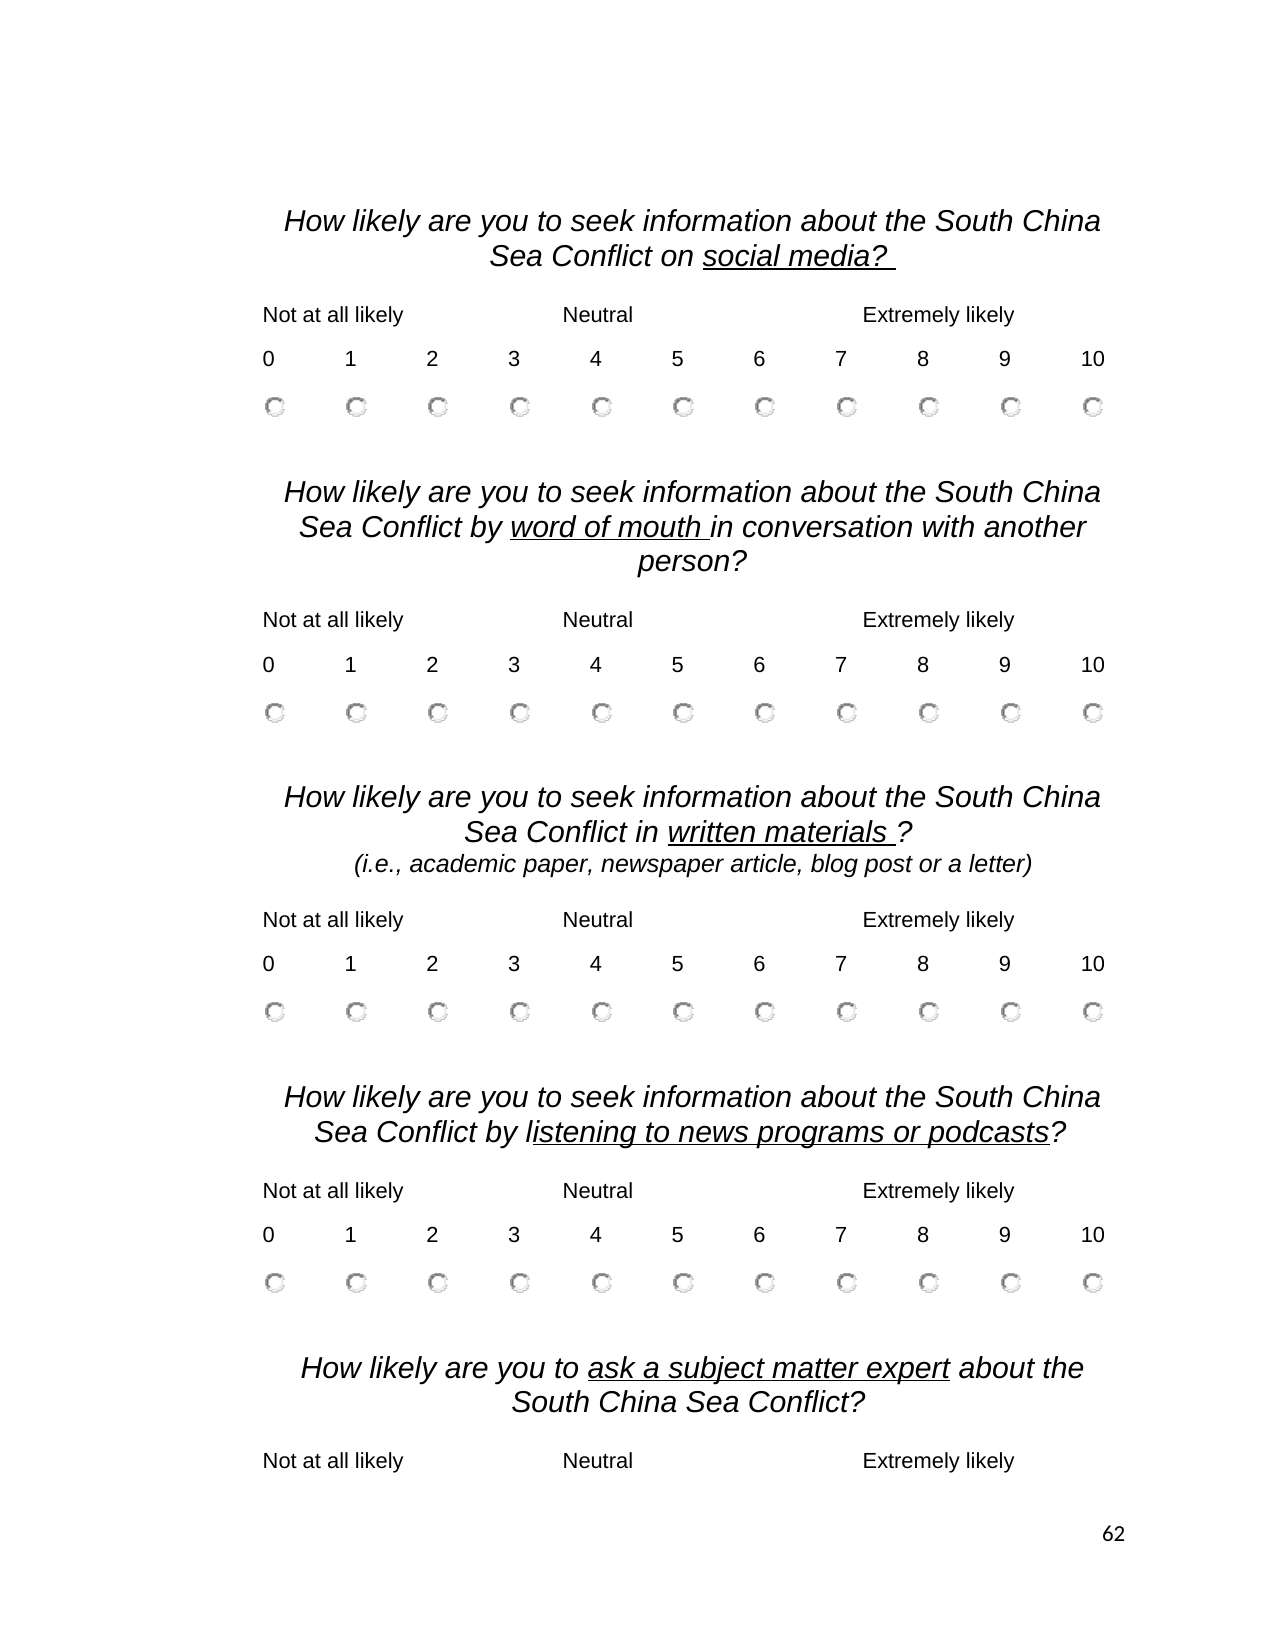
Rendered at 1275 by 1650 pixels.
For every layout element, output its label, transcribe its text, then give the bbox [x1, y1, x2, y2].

table_cell [798, 390, 879, 445]
table_cell 2 [389, 651, 470, 695]
table_cell [798, 695, 879, 750]
table_cell 9 [961, 951, 1043, 995]
table_cell 9 [961, 651, 1043, 695]
text How likely are you to seek information about the South China Sea Conflict in written materials ? (i.e., academic paper, newspaper article, blog post or a letter) [262, 779, 1125, 878]
table_cell [389, 390, 470, 445]
table_cell 3 [470, 1222, 552, 1266]
table_cell 5 [634, 651, 716, 695]
table_cell 4 [552, 1222, 634, 1266]
table_cell [634, 695, 716, 750]
table_cell [961, 995, 1043, 1050]
table_cell 6 [716, 651, 797, 695]
table_cell 0 [225, 951, 307, 995]
table_cell 1 [307, 346, 388, 390]
table_cell [552, 390, 634, 445]
table_cell [634, 1266, 716, 1321]
table_cell 7 [798, 951, 879, 995]
table_cell [798, 995, 879, 1050]
table_cell [225, 695, 307, 750]
table_cell [1043, 995, 1125, 1050]
table_cell 10 [1043, 951, 1125, 995]
table_cell 10 [1043, 1222, 1125, 1266]
table_cell [225, 995, 307, 1050]
table_cell 4 [552, 951, 634, 995]
table_cell [634, 995, 716, 1050]
table_cell 3 [470, 346, 552, 390]
table_cell 8 [879, 951, 961, 995]
table_cell 1 [307, 651, 388, 695]
table_header [225, 907, 1125, 951]
table_cell 4 [552, 651, 634, 695]
table_cell 10 [1043, 346, 1125, 390]
table_cell 5 [634, 346, 716, 390]
table_cell [470, 390, 552, 445]
table_cell 8 [879, 346, 961, 390]
table_cell 9 [961, 346, 1043, 390]
table_cell [1043, 1266, 1125, 1321]
table_cell 2 [389, 951, 470, 995]
table_cell [307, 1266, 388, 1321]
table_cell [307, 695, 388, 750]
table_cell [879, 995, 961, 1050]
table_cell 7 [798, 651, 879, 695]
table_cell 0 [225, 1222, 307, 1266]
text How likely are you to seek information about the South China Sea Conflict on social media? [262, 203, 1125, 273]
table_cell [798, 1266, 879, 1321]
table_cell 4 [552, 346, 634, 390]
table_header [225, 608, 1125, 651]
table_cell [389, 1266, 470, 1321]
table_cell 1 [307, 951, 388, 995]
table_cell [879, 1266, 961, 1321]
table_cell [961, 390, 1043, 445]
table_cell 0 [225, 651, 307, 695]
table_cell 3 [470, 651, 552, 695]
table_cell [716, 1266, 797, 1321]
table_cell 3 [470, 951, 552, 995]
table_cell [552, 1266, 634, 1321]
table_cell 5 [634, 1222, 716, 1266]
table_cell 2 [389, 1222, 470, 1266]
table_cell [470, 995, 552, 1050]
table_cell [552, 695, 634, 750]
table_cell 2 [389, 346, 470, 390]
table_cell [961, 695, 1043, 750]
table_header [225, 1449, 1125, 1492]
text How likely are you to seek information about the South China Sea Conflict by listening to news programs or podcasts? [262, 1079, 1125, 1148]
text How likely are you to seek information about the South China Sea Conflict by word of mouth in conversation with another person? [262, 474, 1125, 578]
table_cell 7 [798, 1222, 879, 1266]
table_cell [389, 995, 470, 1050]
table_header [225, 1178, 1125, 1222]
table_cell 6 [716, 346, 797, 390]
table_header [225, 302, 1125, 346]
table_cell [634, 390, 716, 445]
table_cell [307, 995, 388, 1050]
table_cell [961, 1266, 1043, 1321]
table_cell [716, 995, 797, 1050]
table_cell 1 [307, 1222, 388, 1266]
table_cell [470, 695, 552, 750]
text How likely are you to ask a subject matter expert about the South China Sea Conflict? [262, 1350, 1125, 1419]
table_cell 9 [961, 1222, 1043, 1266]
table_cell [879, 390, 961, 445]
table_cell 8 [879, 651, 961, 695]
table_cell [552, 995, 634, 1050]
table_cell 6 [716, 1222, 797, 1266]
table_cell 7 [798, 346, 879, 390]
table_cell [716, 695, 797, 750]
table_cell [470, 1266, 552, 1321]
table_cell 0 [225, 346, 307, 390]
table_cell 8 [879, 1222, 961, 1266]
table_cell 5 [634, 951, 716, 995]
table_cell [225, 390, 307, 445]
table_cell [716, 390, 797, 445]
table_cell [879, 695, 961, 750]
table_cell [225, 1266, 307, 1321]
table_cell 10 [1043, 651, 1125, 695]
table_cell [389, 695, 470, 750]
table_cell 6 [716, 951, 797, 995]
table_cell [307, 390, 388, 445]
table_cell [1043, 695, 1125, 750]
table_cell [1043, 390, 1125, 445]
